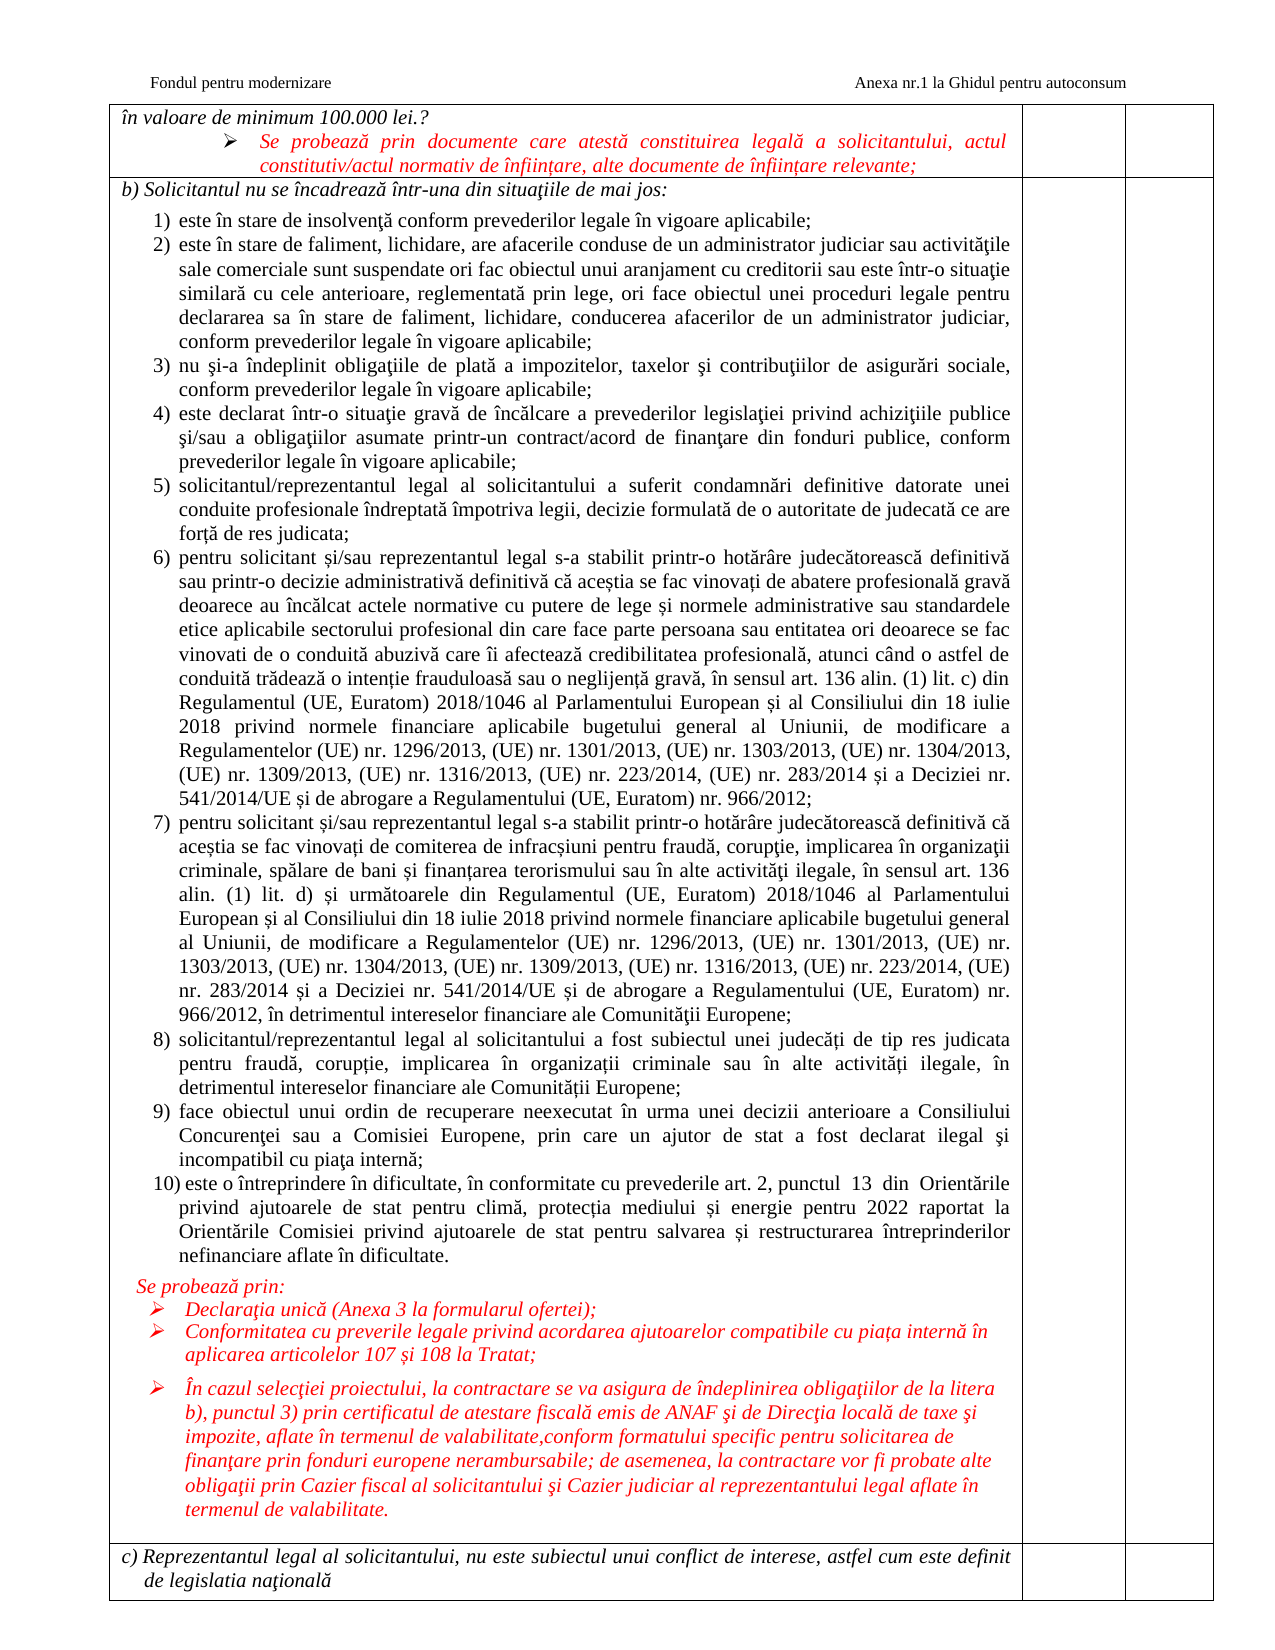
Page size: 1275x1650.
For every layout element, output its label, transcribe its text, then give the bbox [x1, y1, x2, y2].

table_cell [1126, 105, 1213, 177]
table_cell Solicitantul nu se încadrează într-una din situaţiile de mai jos: este în stare de insolvenţă conform prevederilor legale în vigoare aplicabile; este în stare de faliment, lichidare, are afacerile conduse de un administrator judiciar sau activităţile sale comerciale sunt suspendate ori fac obiectul unui aranjament cu creditorii sau este într-o situaţie similară cu cele anterioare, reglementată prin lege, ori face obiectul unei proceduri legale pentru declararea sa în stare de faliment, lichidare, conducerea afacerilor de un administrator judiciar, conform prevederilor legale în vigoare aplicabile; nu şi-a îndeplinit obligaţiile de plată a impozitelor, taxelor şi contribuţiilor de asigurări sociale, conform prevederilor legale în vigoare aplicabile; este declarat într-o situaţie gravă de încălcare a prevederilor legislaţiei privind achiziţiile publice şi/sau a obligaţiilor asumate printr-un contract/acord de finanţare din fonduri publice, conform prevederilor legale în vigoare aplicabile; solicitantul/reprezentantul legal al solicitantului a suferit condamnări definitive datorate unei conduite profesionale îndreptată împotriva legii, decizie formulată de o autoritate de judecată ce are forță de res judicata; pentru solicitant și/sau reprezentantul legal s-a stabilit printr-o hotărâre judecătorească definitivă sau printr-o decizie administrativă definitivă că aceștia se fac vinovați de abatere profesională gravă deoarece au încălcat actele normative cu putere de lege și normele administrative sau standardele etice aplicabile sectorului profesional din care face parte persoana sau entitatea ori deoarece se fac vinovati de o conduită abuzivă care îi afectează credibilitatea profesională, atunci când o astfel de conduită trădează o intenție frauduloasă sau o neglijență gravă, în sensul art. 136 alin. (1) lit. c) din Regulamentul (UE, Euratom) 2018/1046 al Parlamentului European și al Consiliului din 18 iulie 2018 privind normele financiare aplicabile bugetului general al Uniunii, de modificare a Regulamentelor (UE) nr. 1296/2013, (UE) nr. 1301/2013, (UE) nr. 1303/2013, (UE) nr. 1304/2013, (UE) nr. 1309/2013, (UE) nr. 1316/2013, (UE) nr. 223/2014, (UE) nr. 283/2014 și a Deciziei nr. 541/2014/UE și de abrogare a Regulamentului (UE, Euratom) nr. 966/2012; pentru solicitant și/sau reprezentantul legal s-a stabilit printr-o hotărâre judecătorească definitivă că aceștia se fac vinovați de comiterea de infracșiuni pentru fraudă, corupţie, implicarea în organizaţii criminale, spălare de bani și finanțarea terorismului sau în alte activităţi ilegale, în sensul art. 136 alin. (1) lit. d) și următoarele din Regulamentul (UE, Euratom) 2018/1046 al Parlamentului European și al Consiliului din 18 iulie 2018 privind normele financiare aplicabile bugetului general al Uniunii, de modificare a Regulamentelor (UE) nr. 1296/2013, (UE) nr. 1301/2013, (UE) nr. 1303/2013, (UE) nr. 1304/2013, (UE) nr. 1309/2013, (UE) nr. 1316/2013, (UE) nr. 223/2014, (UE) nr. 283/2014 și a Deciziei nr. 541/2014/UE și de abrogare a Regulamentului (UE, Euratom) nr. 966/2012, în detrimentul intereselor financiare ale Comunităţii Europene; solicitantul/reprezentantul legal al solicitantului a fost subiectul unei judecăți de tip res judicata pentru fraudă, corupție, implicarea în organizații criminale sau în alte activități ilegale, în detrimentul intereselor financiare ale Comunității Europene; face obiectul unui ordin de recuperare neexecutat în urma unei decizii anterioare a Consiliului Concurenţei sau a Comisiei Europene, prin care un ajutor de stat a fost declarat ilegal şi incompatibil cu piaţa internă; este o întreprindere în dificultate, în conformitate cu prevederile art. 2, punctul 13 din Orientările privind ajutoarele de stat pentru climă, protecția mediului și energie pentru 2022 raportat la Orientările Comisiei privind ajutoarele de stat pentru salvarea și restructurarea întreprinderilor nefinanciare aflate în dificultate. Se probează prin: Declaraţia unică (Anexa 3 la formularul ofertei); Conformitatea cu preverile legale privind acordarea ajutoarelor compatibile cu piața internă în aplicarea articolelor 107 și 108 la Tratat; În cazul selecţiei proiectului, la contractare se va asigura de îndeplinirea obligaţiilor de la litera b), punctul 3) prin certificatul de atestare fiscală emis de ANAF şi de Direcţia locală de taxe şi impozite, aflate în termenul de valabilitate,conform formatului specific pentru solicitarea de finanţare prin fonduri europene nerambursabile; de asemenea, la contractare vor fi probate alte obligaţii prin Cazier fiscal al solicitantului şi Cazier judiciar al reprezentantului legal aflate în termenul de valabilitate. [110, 178, 1022, 1543]
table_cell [110, 1544, 1022, 1600]
table_cell [1023, 105, 1125, 177]
table_cell [1126, 178, 1213, 1543]
table_cell [1126, 1544, 1213, 1600]
table_cell [1023, 178, 1125, 1543]
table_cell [110, 105, 1022, 177]
table_cell [1023, 1544, 1125, 1600]
